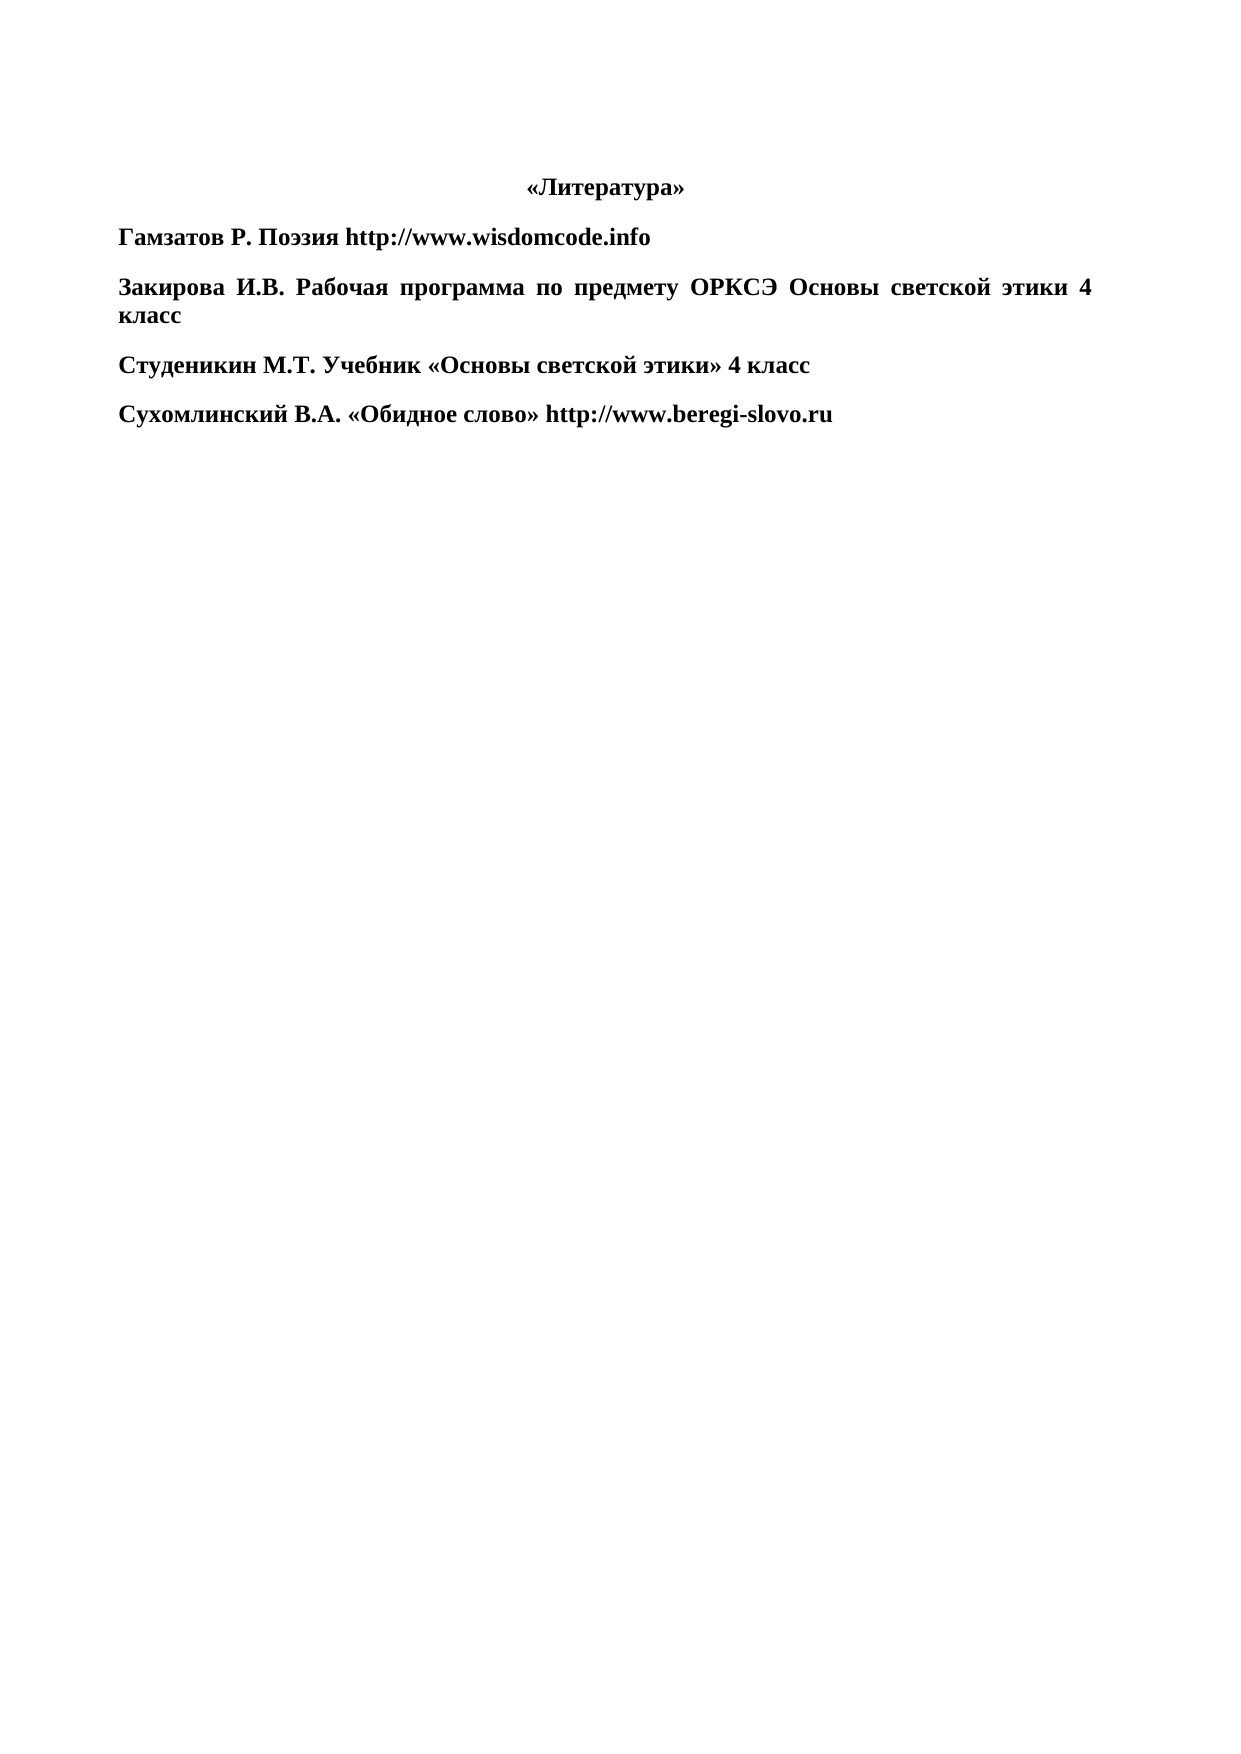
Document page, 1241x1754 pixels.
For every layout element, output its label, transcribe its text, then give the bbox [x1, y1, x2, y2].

text «Литература» [118, 172, 1093, 201]
text Сухомлинский В.А. «Обидное слово» http://www.beregi-slovo.ru [118, 399, 1093, 428]
text Гамзатов Р. Поэзия http://www.wisdomcode.info [118, 222, 1093, 251]
text Закирова И.В. Рабочая программа по предмету ОРКСЭ Основы светской этики 4 класс [118, 272, 1093, 329]
text Студеникин М.Т. Учебник «Основы светской этики» 4 класс [118, 350, 1093, 379]
